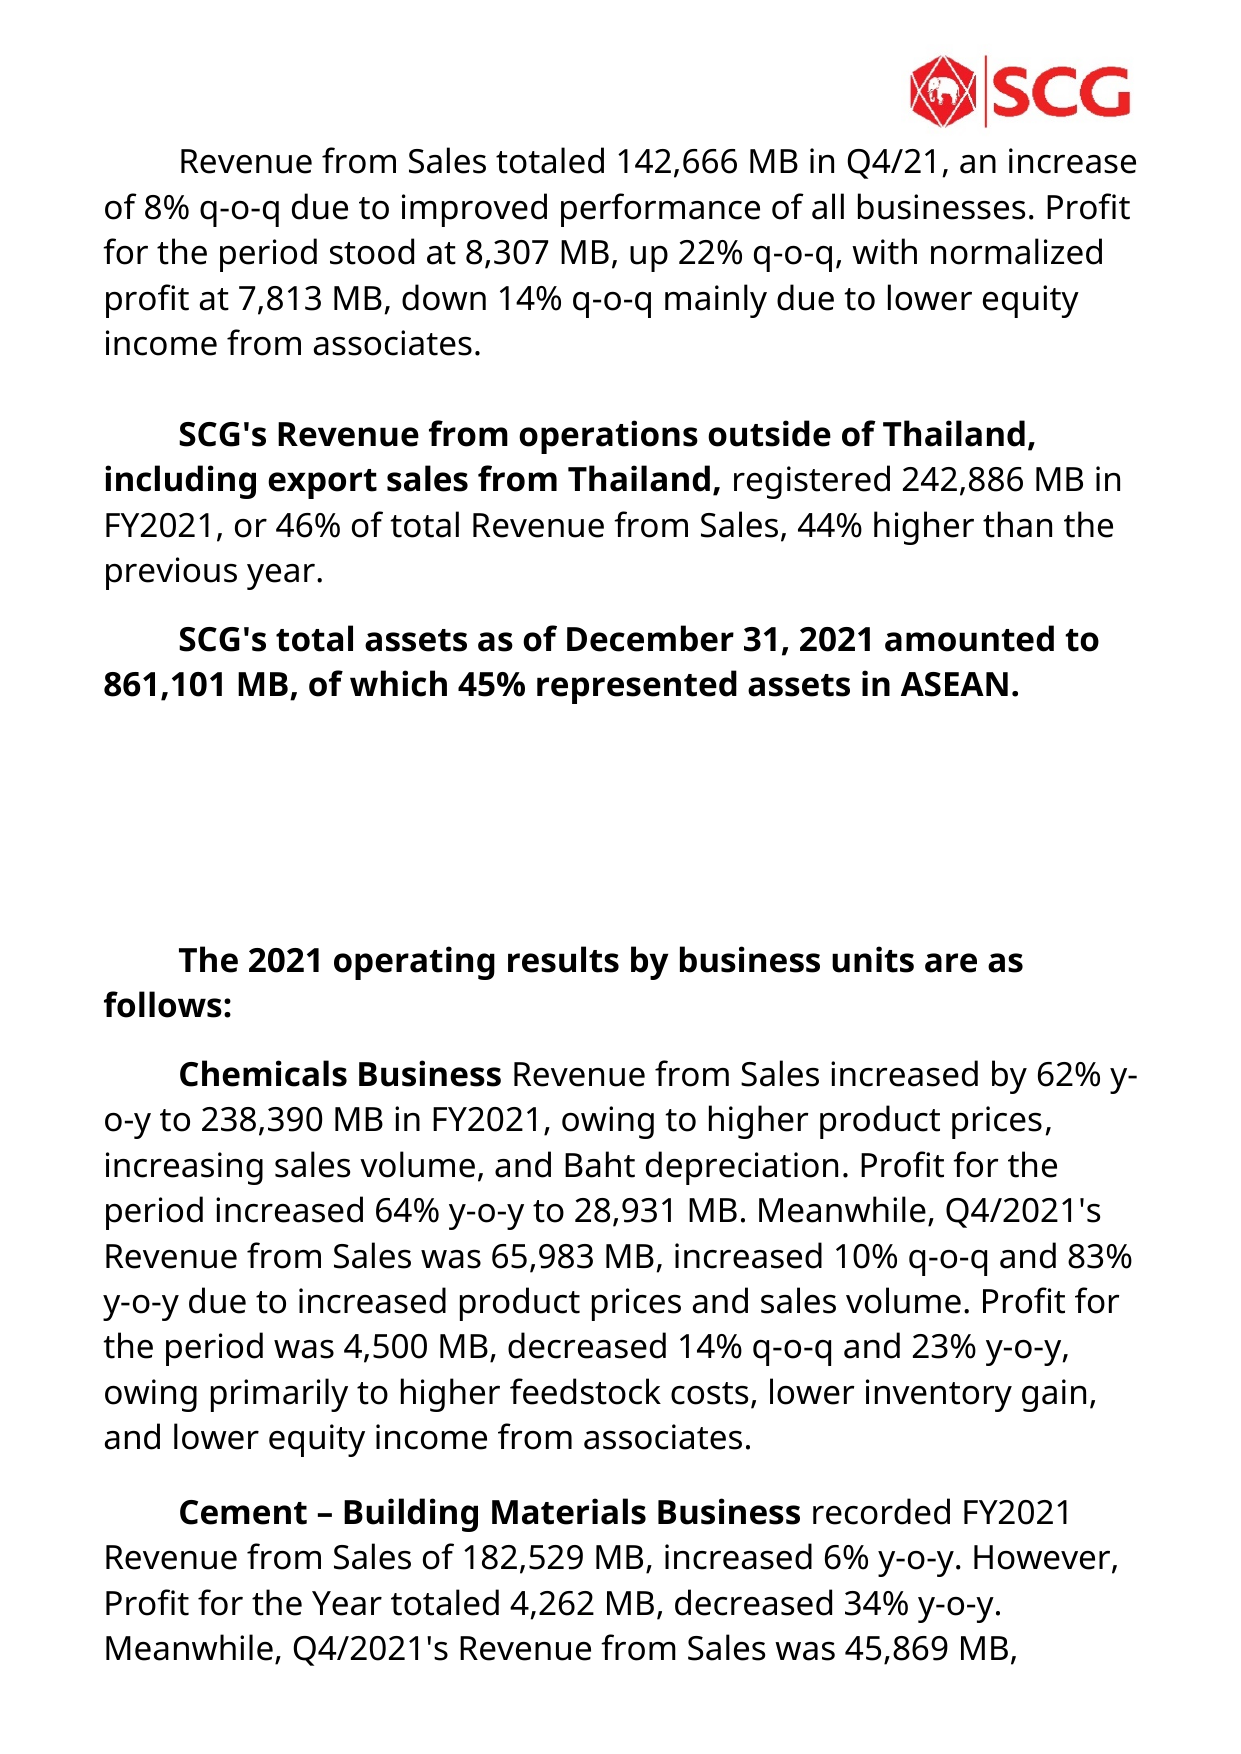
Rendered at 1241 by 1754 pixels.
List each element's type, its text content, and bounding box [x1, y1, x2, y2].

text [103, 1489, 1144, 1670]
text Revenue from Sales totaled 142,666 MB in Q4/21, an increase of 8% q-o-q due to improved performance of all businesses. Profit for the period stood at 8,307 MB, up 22% q-o-q, with normalized profit at 7,813 MB, down 14% q-o-q mainly due to lower equity income from associates. [103, 138, 1144, 365]
text The 2021 operating results by business units are as follows: [103, 937, 1144, 1027]
text Chemicals Business Revenue from Sales increased by 62% y-o-y to 238,390 MB in FY2021, owing to higher product prices, increasing sales volume, and Baht depreciation. Profit for the period increased 64% y-o-y to 28,931 MB. Meanwhile, Q4/2021's Revenue from Sales was 65,983 MB, increased 10% q-o-q and 83% y-o-y due to increased product prices and sales volume. Profit for the period was 4,500 MB, decreased 14% q-o-q and 23% y-o-y, owing primarily to higher feedstock costs, lower inventory gain, and lower equity income from associates. [103, 1051, 1144, 1459]
text SCG's total assets as of December 31, 2021 amounted to 861,101 MB, of which 45% represented assets in ASEAN. [103, 616, 1144, 707]
picture [901, 42, 1144, 139]
text SCG's Revenue from operations outside of Thailand, including export sales from Thailand, registered 242,886 MB in FY2021, or 46% of total Revenue from Sales, 44% higher than the previous year. [103, 411, 1144, 592]
